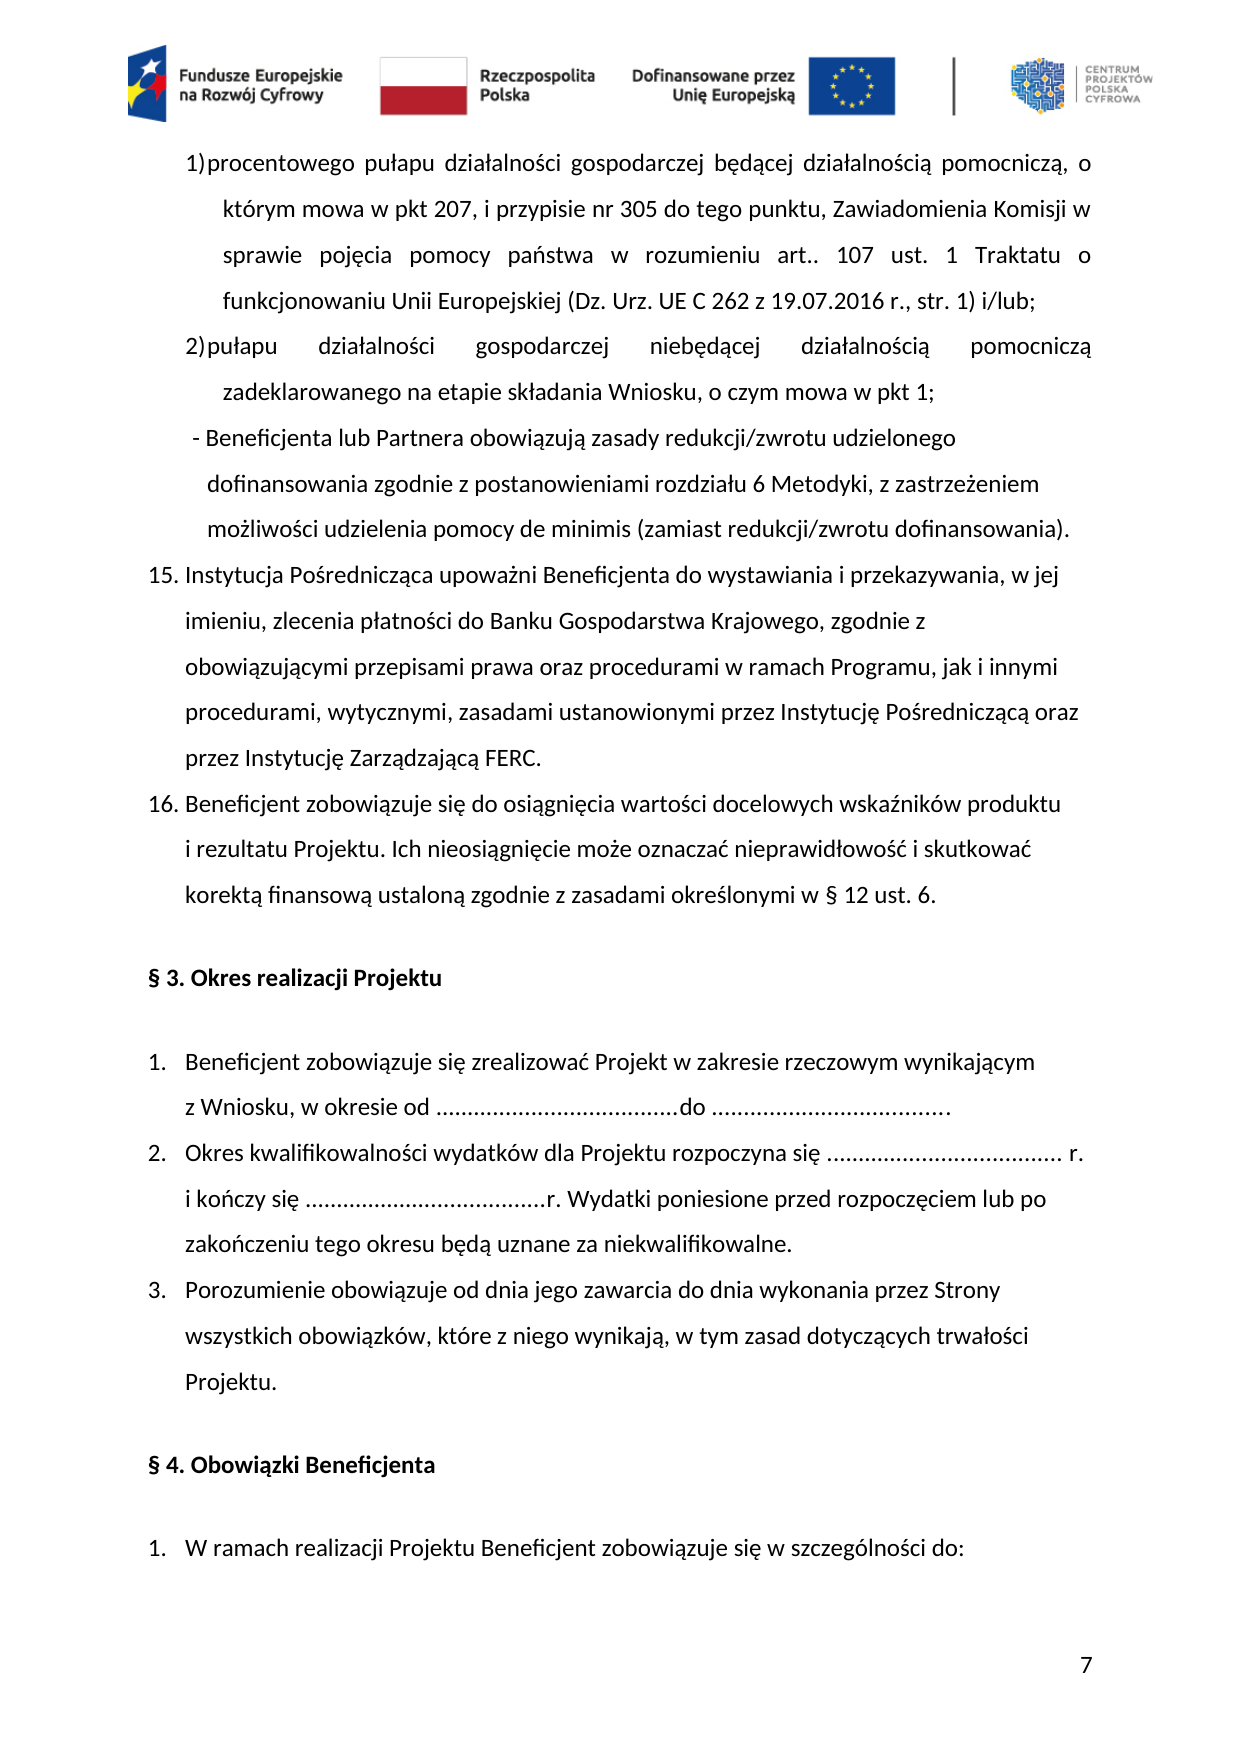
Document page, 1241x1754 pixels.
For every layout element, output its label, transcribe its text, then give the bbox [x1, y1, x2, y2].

list Instytucja Pośrednicząca upoważni Beneficjenta do wystawiania i przekazywania, w jej imieniu, zlecenia płatności do Banku Gospodarstwa Krajowego, zgodnie z obowiązującymi przepisami prawa oraz procedurami w ramach Programu, jak i innymi procedurami, wytycznymi, zasadami ustanowionymi przez Instytucję Pośredniczącą oraz przez Instytucję Zarządzającą FERC. [148, 559, 1093, 773]
list Okres kwalifikowalności wydatków dla Projektu rozpoczyna się . r. i kończy się r. Wydatki poniesione przed rozpoczęciem lub po zakończeniu tego okresu będą uznane za niekwalifikowalne. [148, 1137, 1093, 1259]
list Porozumienie obowiązuje od dnia jego zawarcia do dnia wykonania przez Strony wszystkich obowiązków, które z niego wynikają, w tym zasad dotyczących trwałości Projektu. [148, 1274, 1093, 1396]
text - Beneficjenta lub Partnera obowiązują zasady redukcji/zwrotu udzielonego dofinansowania zgodnie z postanowieniami rozdziału 6 Metodyki, z zastrzeżeniem możliwości udzielenia pomocy de minimis (zamiast redukcji/zwrotu dofinansowania). [192, 422, 1093, 544]
list pułapu działalności gospodarczej niebędącej działalnością pomocniczą zadeklarowanego na etapie składania Wniosku, o czym mowa w pkt 1; [185, 331, 1093, 407]
list Beneficjent zobowiązuje się zrealizować Projekt w zakresie rzeczowym wynikającym z Wniosku, w okresie od do . [148, 1046, 1093, 1122]
list procentowego pułapu działalności gospodarczej będącej działalnością pomocniczą, o którym mowa w pkt 207, i przypisie nr 305 do tego punktu, Zawiadomienia Komisji w sprawie pojęcia pomocy państwa w rozumieniu art.. 107 ust. 1 Traktatu o funkcjonowaniu Unii Europejskiej (Dz. Urz. UE C 262 z 19.07.2016 r., str. 1) i/lub; [185, 148, 1093, 315]
picture [128, 45, 1153, 122]
list Beneficjent zobowiązuje się do osiągnięcia wartości docelowych wskaźników produktu i rezultatu Projektu. Ich nieosiągnięcie może oznaczać nieprawidłowość i skutkować korektą finansową ustaloną zgodnie z zasadami określonymi w § 12 ust. 6. [148, 788, 1093, 910]
list W ramach realizacji Projektu Beneficjent zobowiązuje się w szczególności do: [148, 1532, 1093, 1563]
subtitle § 3. Okres realizacji Projektu [148, 962, 1093, 993]
subtitle § 4. Obowiązki Beneficjenta [148, 1449, 1093, 1479]
